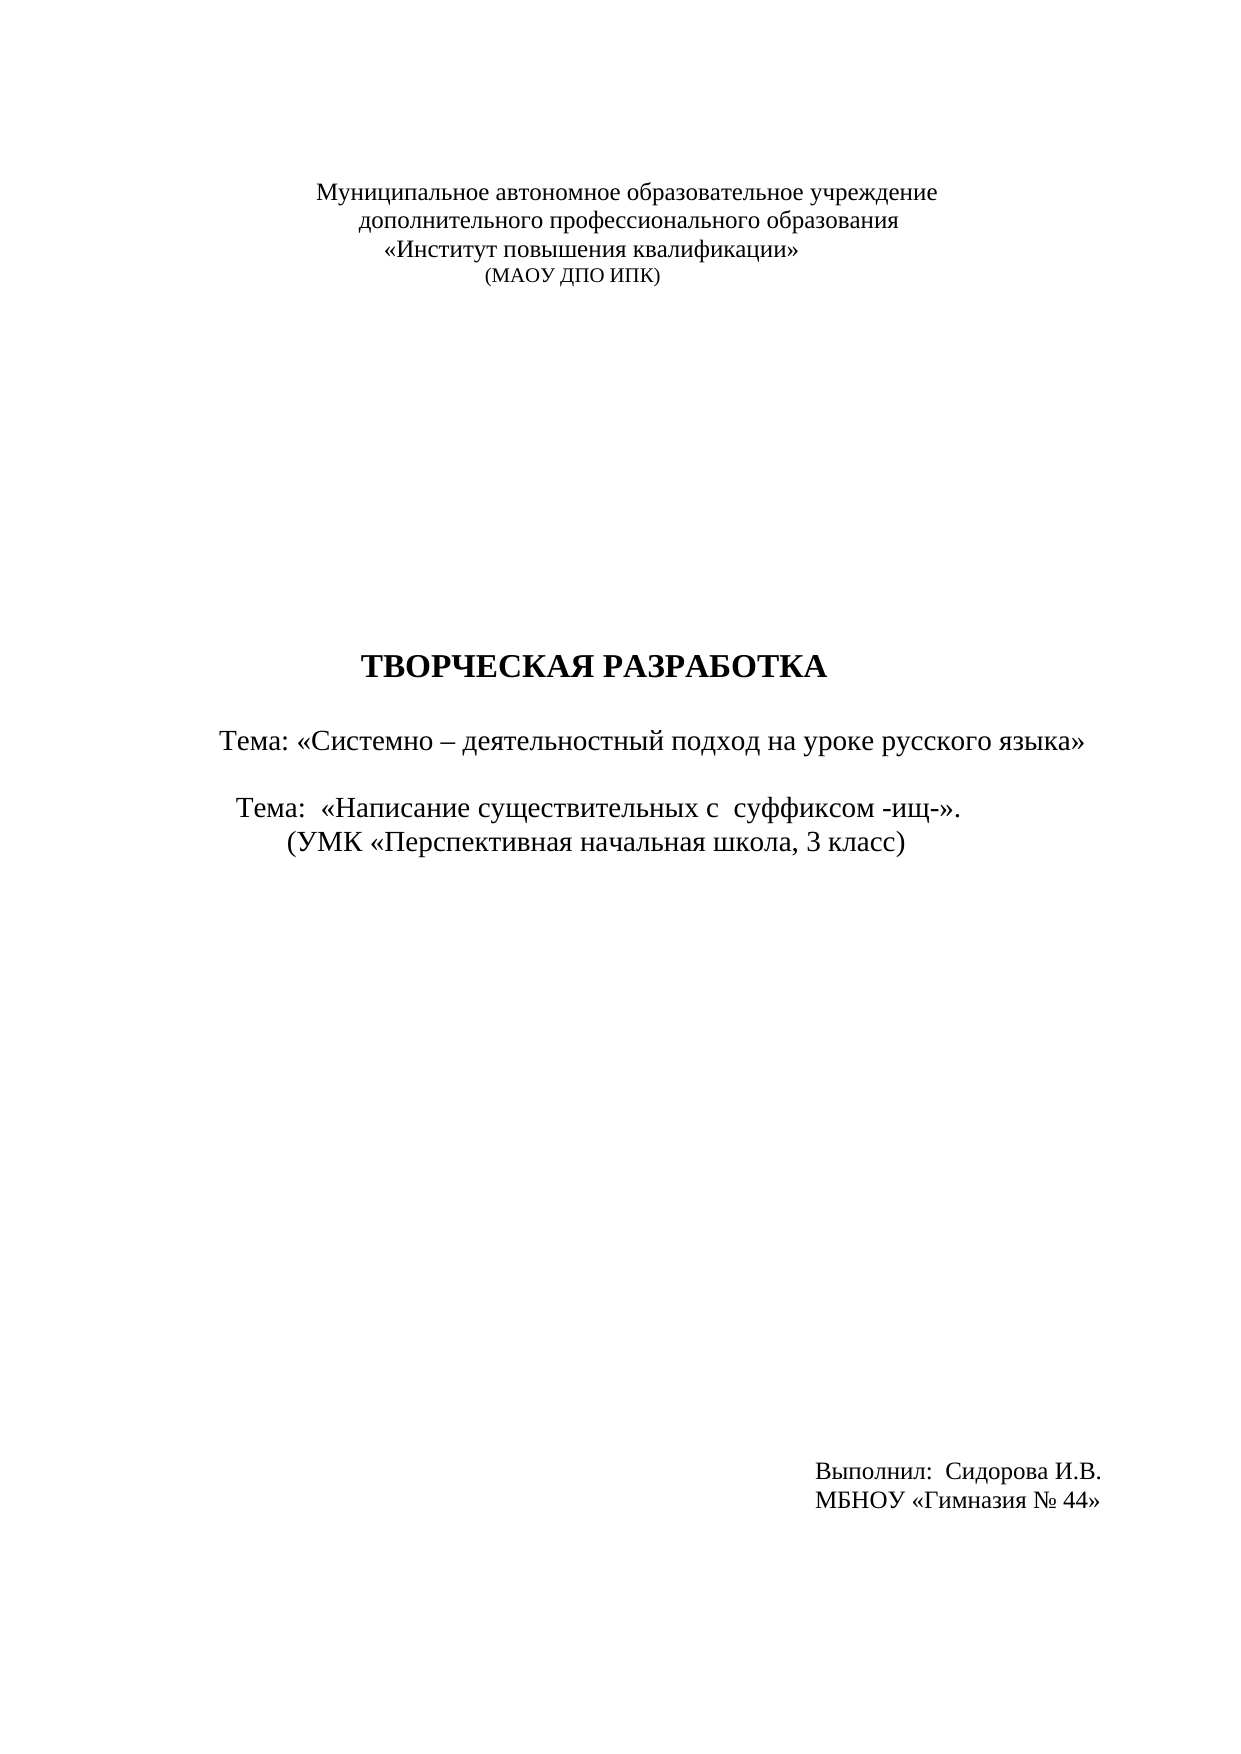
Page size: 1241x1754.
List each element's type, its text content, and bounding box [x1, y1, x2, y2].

text (МАОУ ДПО ИПК) [177, 263, 1152, 287]
text МБНОУ «Гимназия № 44» [815, 1485, 1152, 1514]
text «Институт повышения квалификации» [177, 234, 1152, 263]
text Тема: «Системно – деятельностный подход на уроке русского языка» [177, 723, 1152, 757]
text Муниципальное автономное образовательное учреждение [177, 177, 1152, 205]
text ТВОРЧЕСКАЯ РАЗРАБОТКА [177, 646, 1152, 685]
text дополнительного профессионального образования [177, 205, 1152, 234]
text Тема: «Написание существительных с суффиксом -ищ-». [177, 790, 1152, 824]
text Выполнил: Сидорова И.В. [815, 1456, 1152, 1485]
text (УМК «Перспективная начальная школа, 3 класс) [177, 824, 1152, 857]
